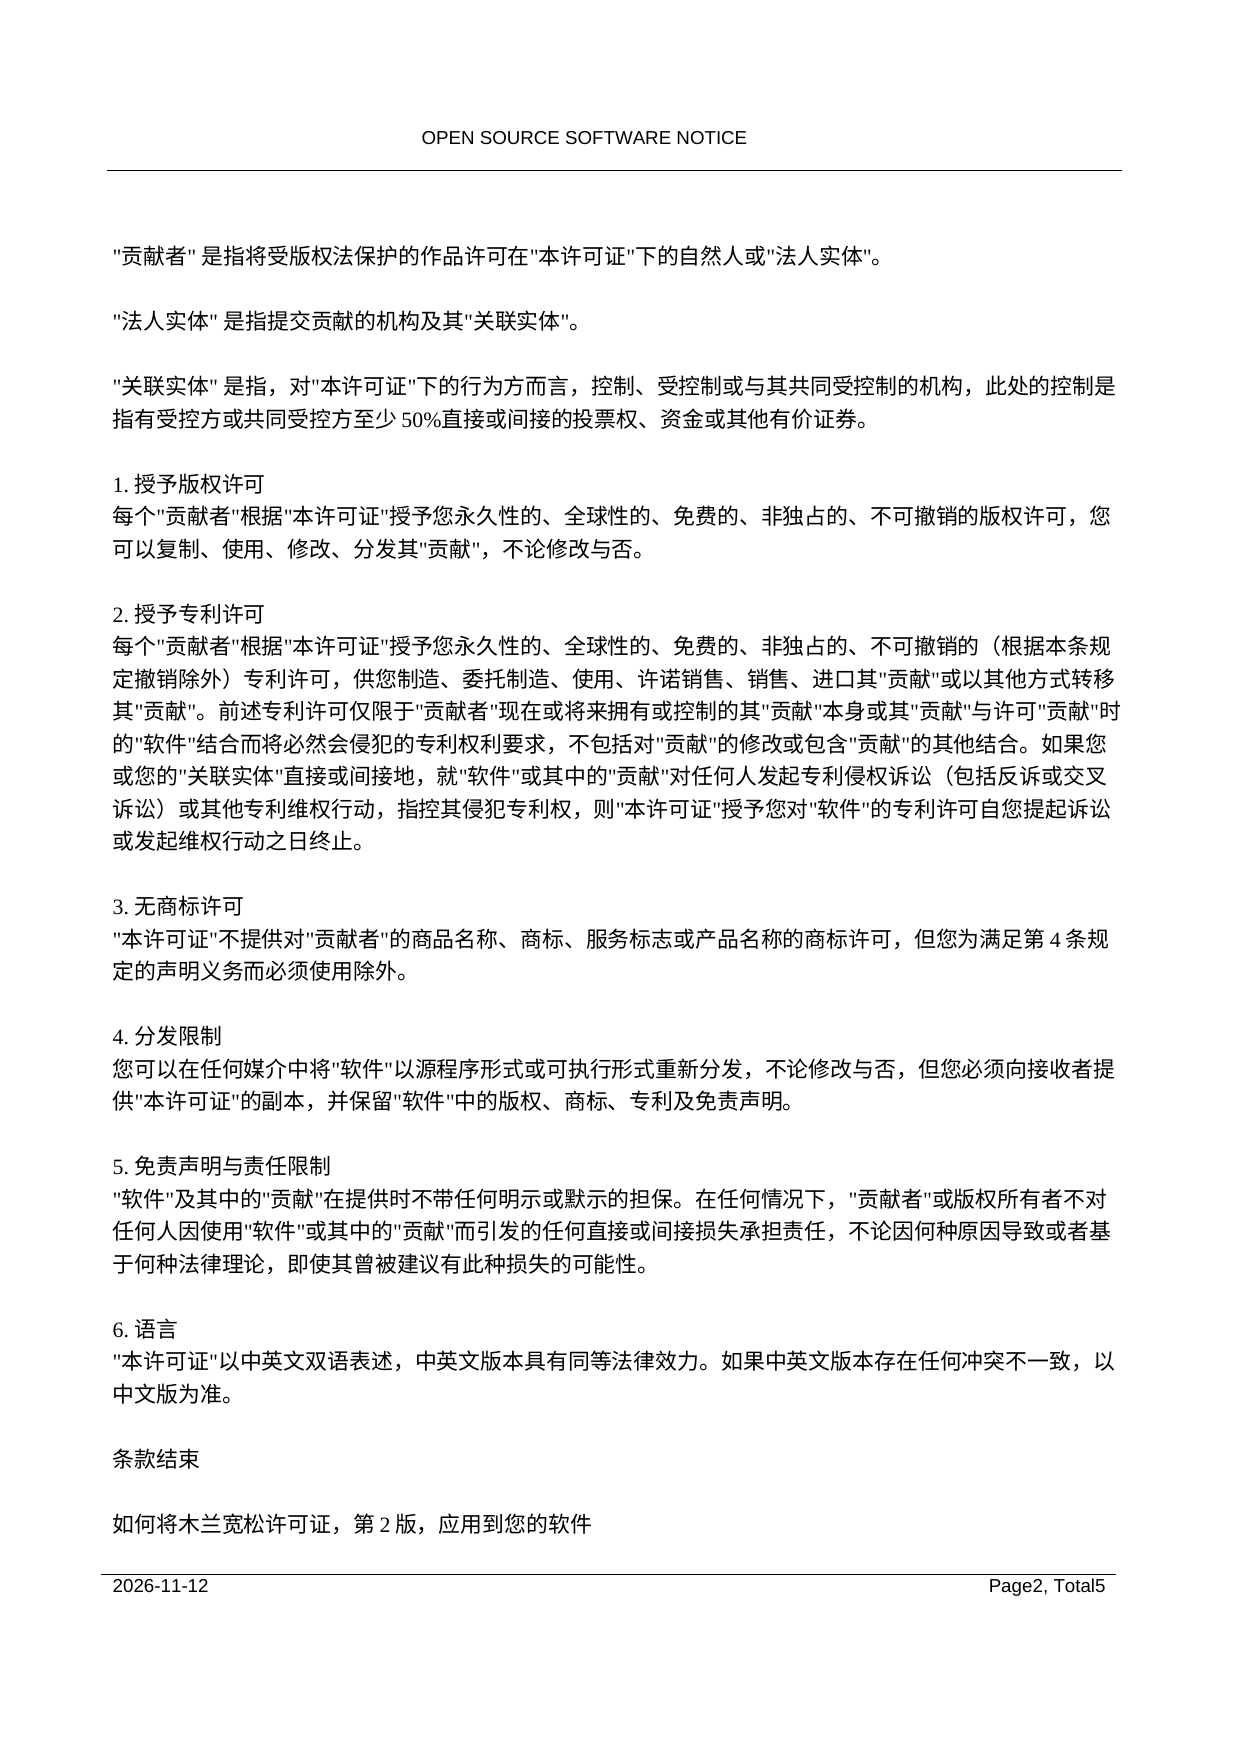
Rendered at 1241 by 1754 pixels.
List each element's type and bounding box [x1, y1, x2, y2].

text [112, 206, 1128, 1539]
